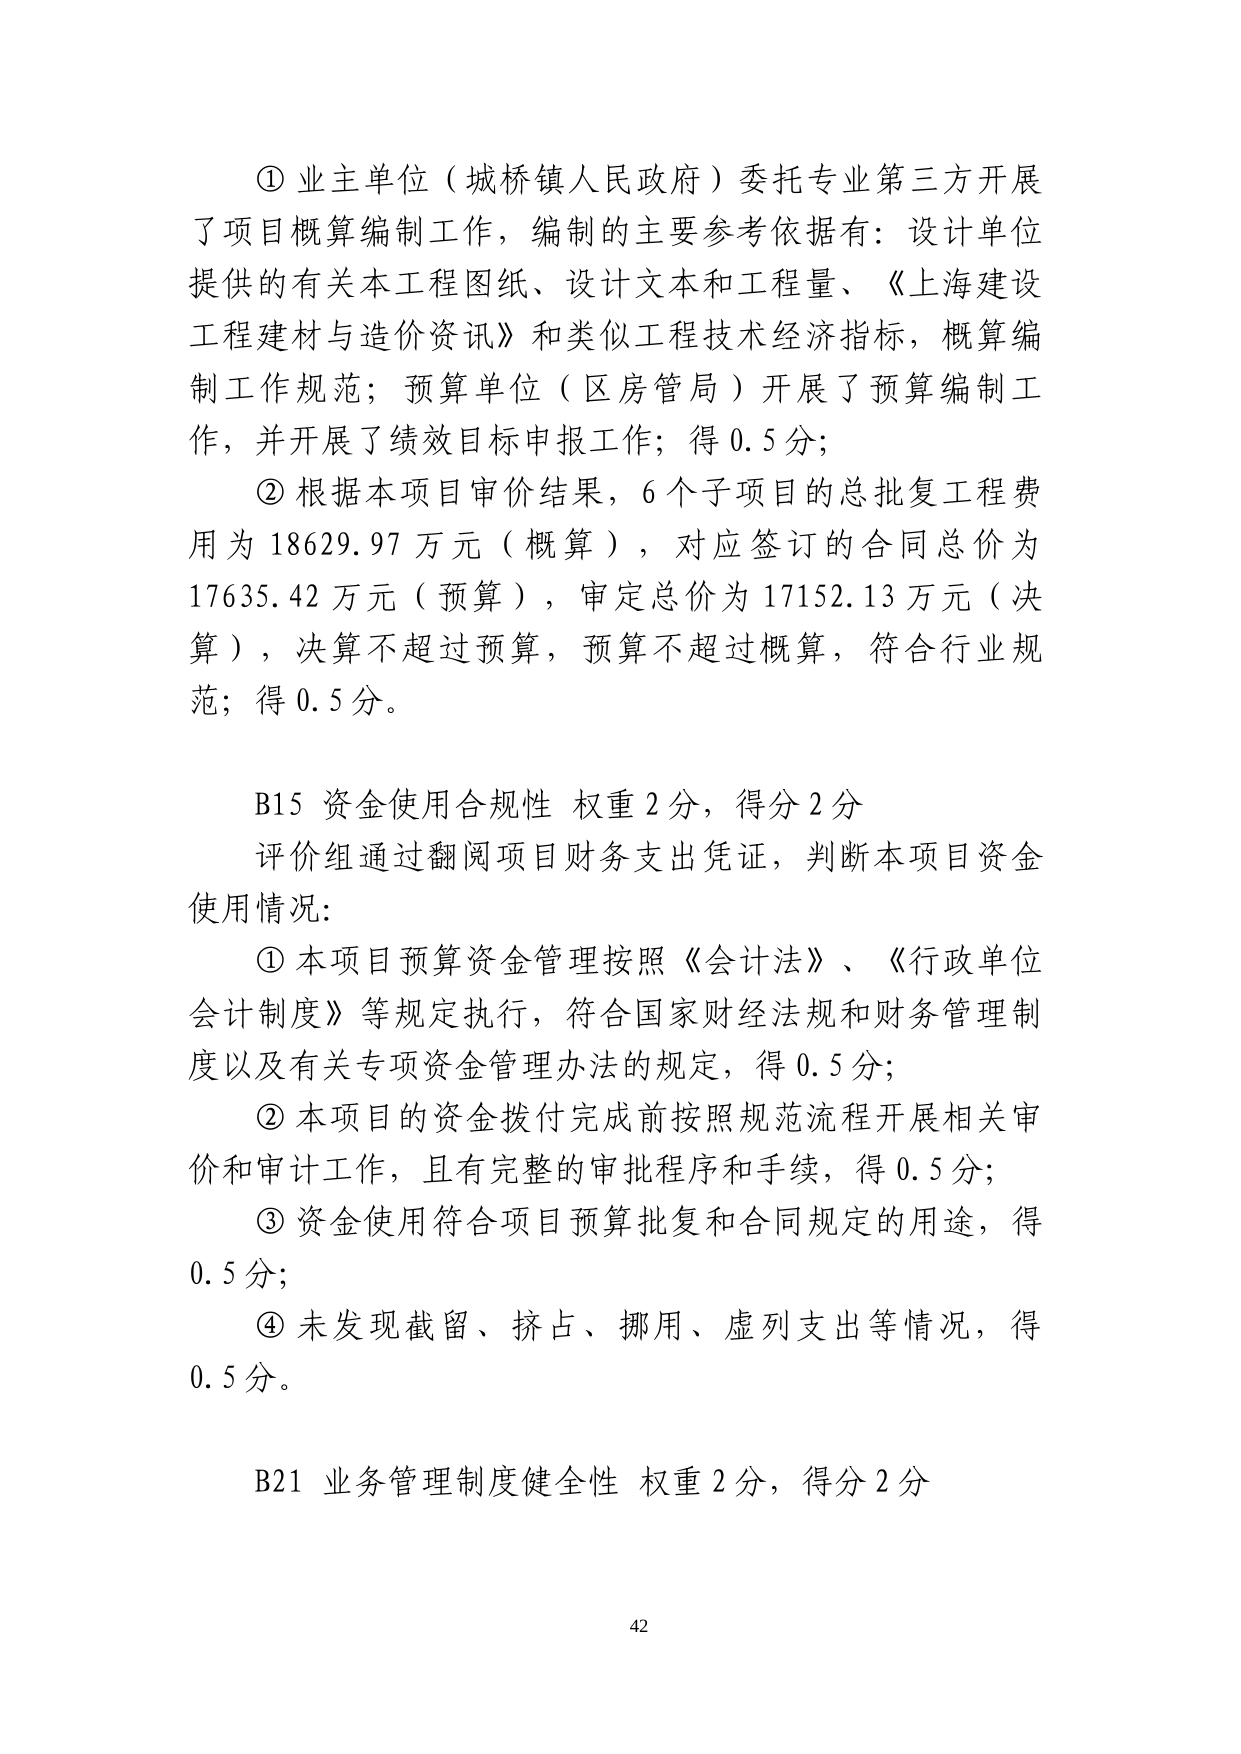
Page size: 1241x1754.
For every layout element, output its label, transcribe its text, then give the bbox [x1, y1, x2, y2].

text B21 业务管理制度健全性 权重2分，得分2分 [187, 1452, 1044, 1504]
text ①业主单位（城桥镇人民政府）委托专业第三方开展了项目概算编制工作，编制的主要参考依据有：设计单位提供的有关本工程图纸、设计文本和工程量、《上海建设工程建材与造价资讯》和类似工程技术经济指标，概算编制工作规范；预算单位（区房管局）开展了预算编制工作，并开展了绩效目标申报工作；得0.5分； [187, 150, 1044, 462]
text ④未发现截留、挤占、挪用、虚列支出等情况，得0.5分。 [187, 1296, 1044, 1400]
text ②根据本项目审价结果，6个子项目的总批复工程费用为18629.97万元（概算），对应签订的合同总价为17635.42万元（预算），审定总价为17152.13万元（决算），决算不超过预算，预算不超过概算，符合行业规范；得0.5分。 [187, 462, 1044, 723]
text ③资金使用符合项目预算批复和合同规定的用途，得0.5分； [187, 1192, 1044, 1296]
text ①本项目预算资金管理按照《会计法》、《行政单位会计制度》等规定执行，符合国家财经法规和财务管理制度以及有关专项资金管理办法的规定，得0.5分； [187, 931, 1044, 1087]
text B15 资金使用合规性 权重2分，得分2分 [187, 775, 1044, 827]
text 评价组通过翻阅项目财务支出凭证，判断本项目资金使用情况： [187, 827, 1044, 931]
text ②本项目的资金拨付完成前按照规范流程开展相关审价和审计工作，且有完整的审批程序和手续，得0.5分； [187, 1087, 1044, 1192]
